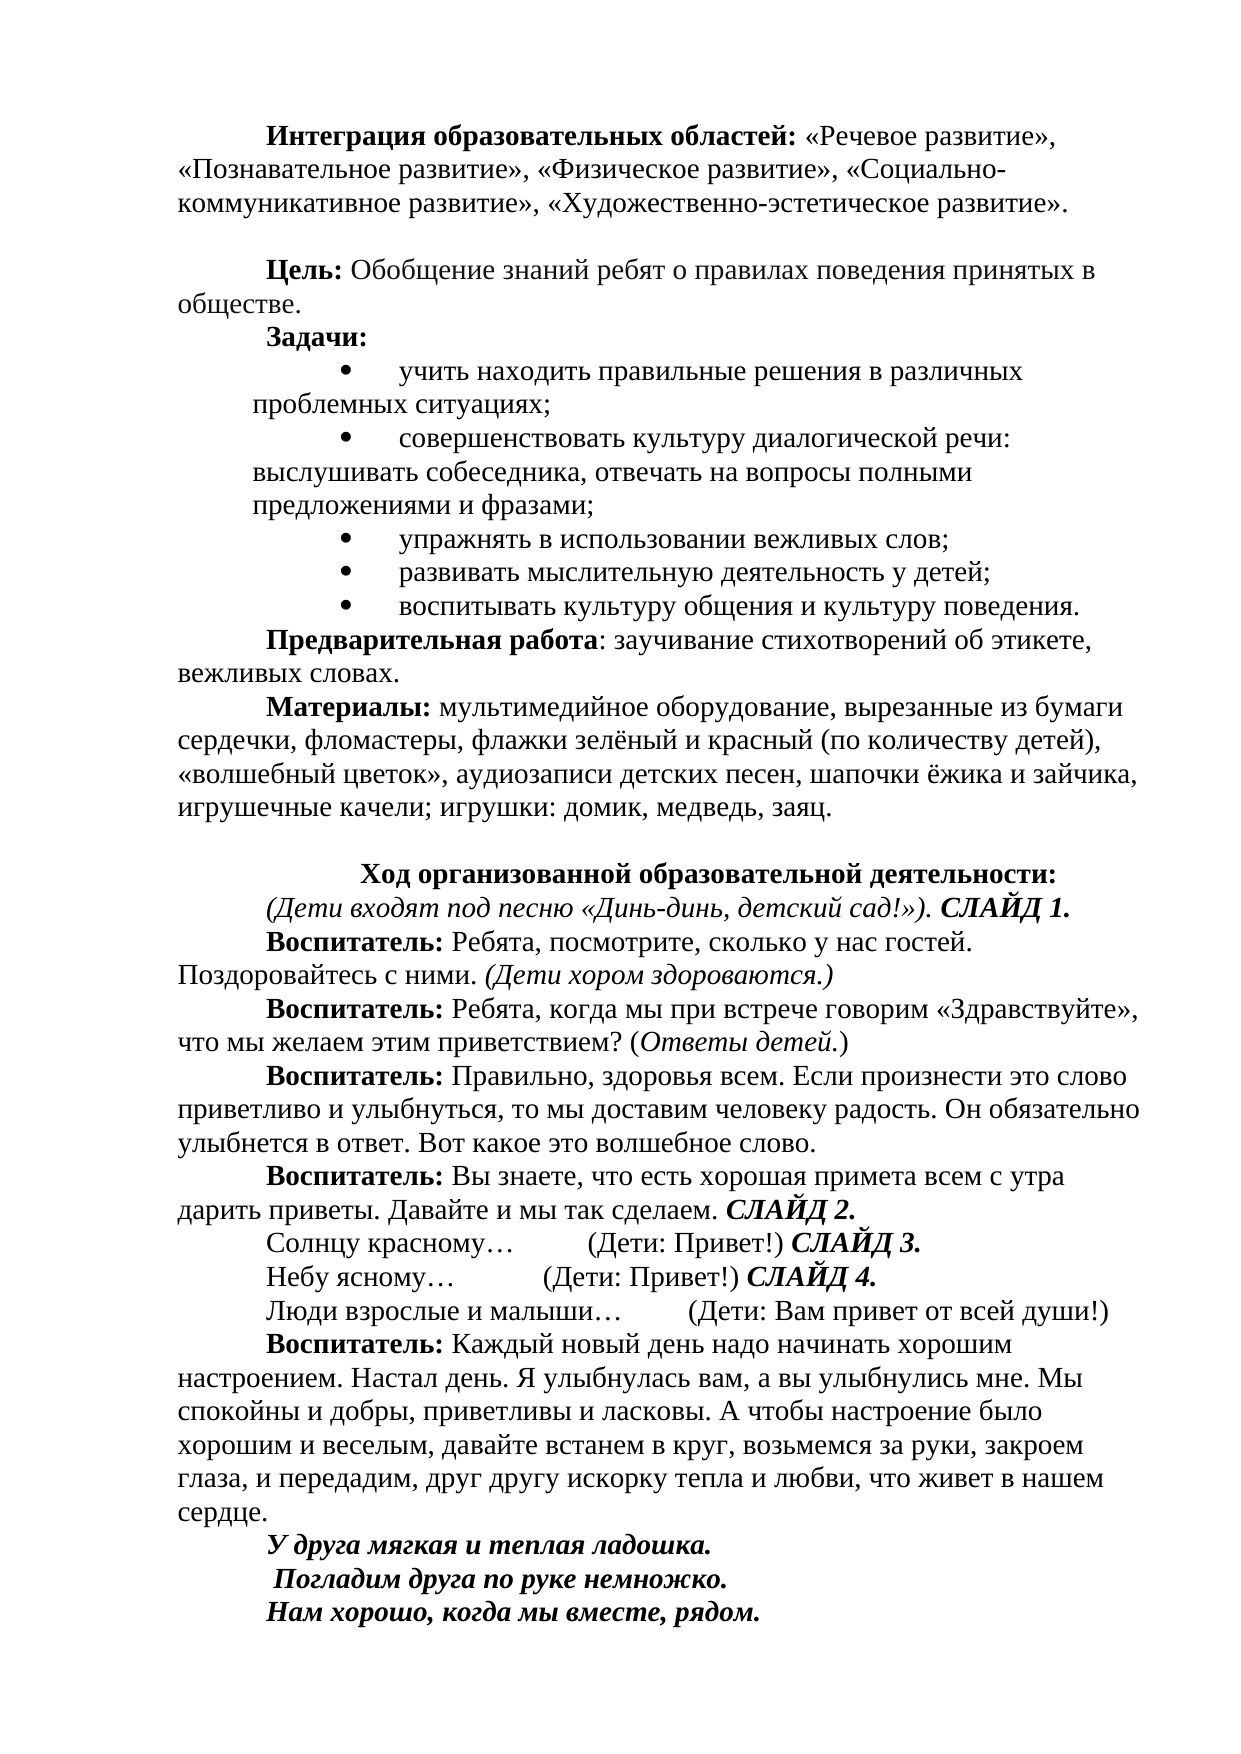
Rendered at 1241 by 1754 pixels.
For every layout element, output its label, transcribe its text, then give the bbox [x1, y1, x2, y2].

list упражнять в использовании вежливых слов; [252, 521, 1152, 554]
text У друга мягкая и теплая ладошка. [177, 1527, 1152, 1561]
list развивать мыслительную деятельность у детей; [252, 554, 1152, 588]
text Предварительная работа: заучивание стихотворений об этикете, вежливых словах. [177, 622, 1152, 689]
text Небу ясному… (Дети: Привет!) СЛАЙД 4. [177, 1259, 1152, 1293]
text Воспитатель: Вы знаете, что есть хорошая примета всем с утра дарить приветы. Давайте и мы так сделаем. СЛАЙД 2. [177, 1158, 1152, 1226]
list воспитывать культуру общения и культуру поведения. [252, 588, 1152, 622]
text Нам хорошо, когда мы вместе, рядом. [177, 1594, 1152, 1628]
text (Дети входят под песню «Динь-динь, детский сад!»). СЛАЙД 1. [177, 890, 1152, 924]
list совершенствовать культуру диалогической речи: выслушивать собеседника, отвечать на вопросы полными предложениями и фразами; [252, 420, 1152, 521]
text Задачи: [177, 319, 1152, 353]
text Люди взрослые и малыши… (Дети: Вам привет от всей души!) [177, 1293, 1152, 1326]
text Воспитатель: Ребята, посмотрите, сколько у нас гостей. Поздоровайтесь с ними. (Дети хором здороваются.) [177, 924, 1152, 991]
text Материалы: мультимедийное оборудование, вырезанные из бумаги сердечки, фломастеры, флажки зелёный и красный (по количеству детей), «волшебный цветок», аудиозаписи детских песен, шапочки ёжика и зайчика, игрушечные качели; игрушки: домик, медведь, заяц. [177, 689, 1152, 823]
text Цель: Обобщение знаний ребят о правилах поведения принятых в обществе. [177, 252, 1152, 319]
text Воспитатель: Ребята, когда мы при встрече говорим «Здравствуйте», что мы желаем этим приветствием? (Ответы детей.) [177, 991, 1152, 1058]
text Ход организованной образовательной деятельности: [177, 857, 1152, 890]
text Интеграция образовательных областей: «Речевое развитие», «Познавательное развитие», «Физическое развитие», «Социально-коммуникативное развитие», «Художественно-эстетическое развитие». [177, 118, 1152, 219]
text Воспитатель: Правильно, здоровья всем. Если произнести это слово приветливо и улыбнуться, то мы доставим человеку радость. Он обязательно улыбнется в ответ. Вот какое это волшебное слово. [177, 1058, 1152, 1158]
text Солнцу красному… (Дети: Привет!) СЛАЙД 3. [177, 1226, 1152, 1259]
list учить находить правильные решения в различных проблемных ситуациях; [252, 353, 1152, 420]
text Воспитатель: Каждый новый день надо начинать хорошим настроением. Настал день. Я улыбнулась вам, а вы улыбнулись мне. Мы спокойны и добры, приветливы и ласковы. А чтобы настроение было хорошим и веселым, давайте встанем в круг, возьмемся за руки, закроем глаза, и передадим, друг другу искорку тепла и любви, что живет в нашем сердце. [177, 1326, 1152, 1527]
text Погладим друга по руке немножко. [177, 1561, 1152, 1594]
